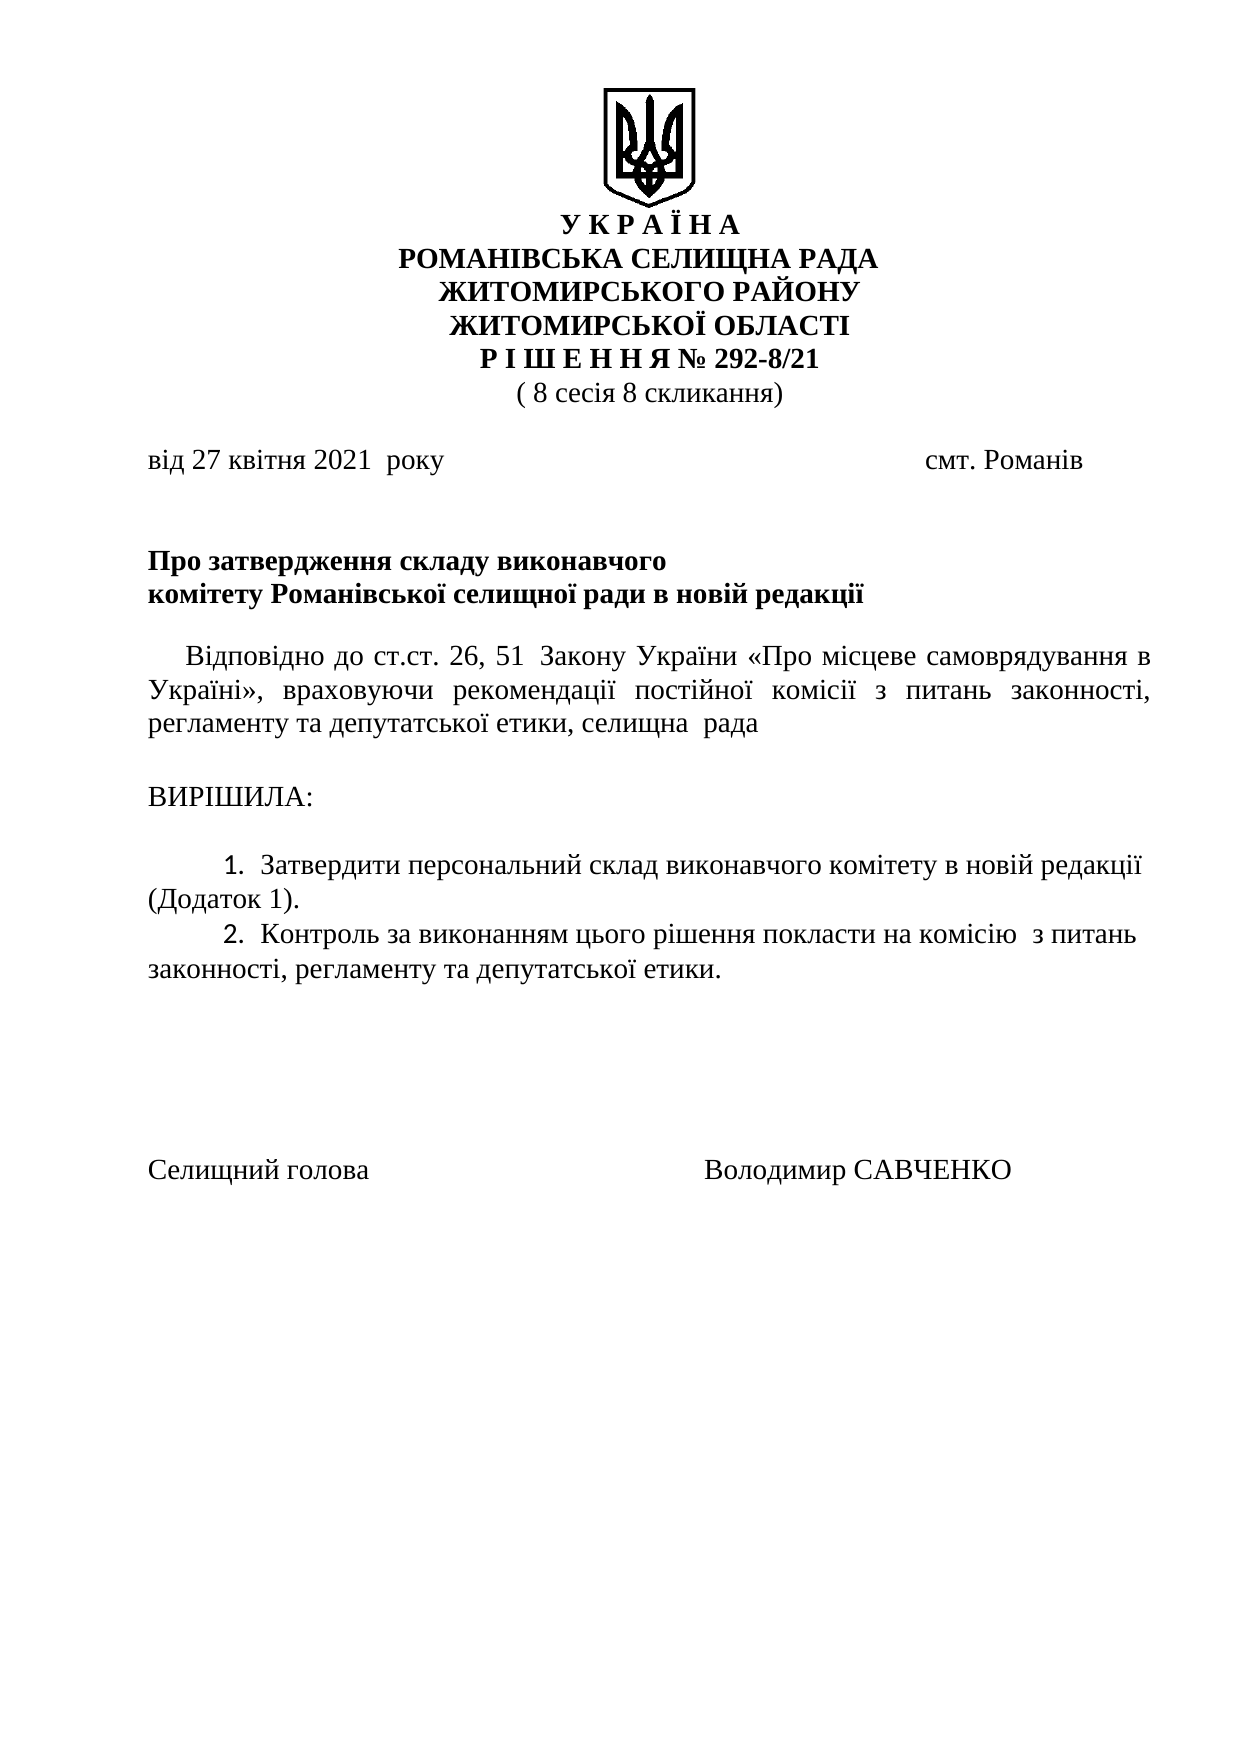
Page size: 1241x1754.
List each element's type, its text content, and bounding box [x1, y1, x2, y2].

text Відповідно до ст.ст. 26, 51 Закону України «Про місцеве самоврядування в Україні», враховуючи рекомендації постійної комісії з питань законності, регламенту та депутатської етики, селищна рада [148, 638, 1152, 739]
text Про затвердження складу виконавчого [148, 543, 1152, 576]
text ЖИТОМИРСЬКОЇ ОБЛАСТІ [148, 308, 1152, 341]
text Селищний голова Володимир САВЧЕНКО [148, 1152, 1152, 1186]
text законності, регламенту та депутатської етики. [148, 951, 1152, 984]
text У К Р А Ї Н А [148, 207, 1152, 241]
text (Додаток 1). [148, 882, 1172, 915]
list Контроль за виконанням цього рішення покласти на комісію з питань [223, 915, 1172, 951]
text комітету Романівської селищної ради в новій редакції [148, 576, 1152, 610]
text ( 8 сесія 8 скликання) [148, 375, 1152, 408]
text РОМАНІВСЬКА СЕЛИЩНА РАДА [295, 241, 1152, 274]
text ЖИТОМИРСЬКОГО РАЙОНУ [148, 274, 1152, 308]
text від 27 квітня 2021 року смт. Романів [148, 442, 1152, 476]
text ВИРІШИЛА: [148, 779, 1152, 812]
list Затвердити персональний склад виконавчого комітету в новій редакції [223, 846, 1172, 882]
picture [603, 88, 696, 208]
text Р І Ш Е Н Н Я № 292-8/21 [148, 341, 1152, 375]
